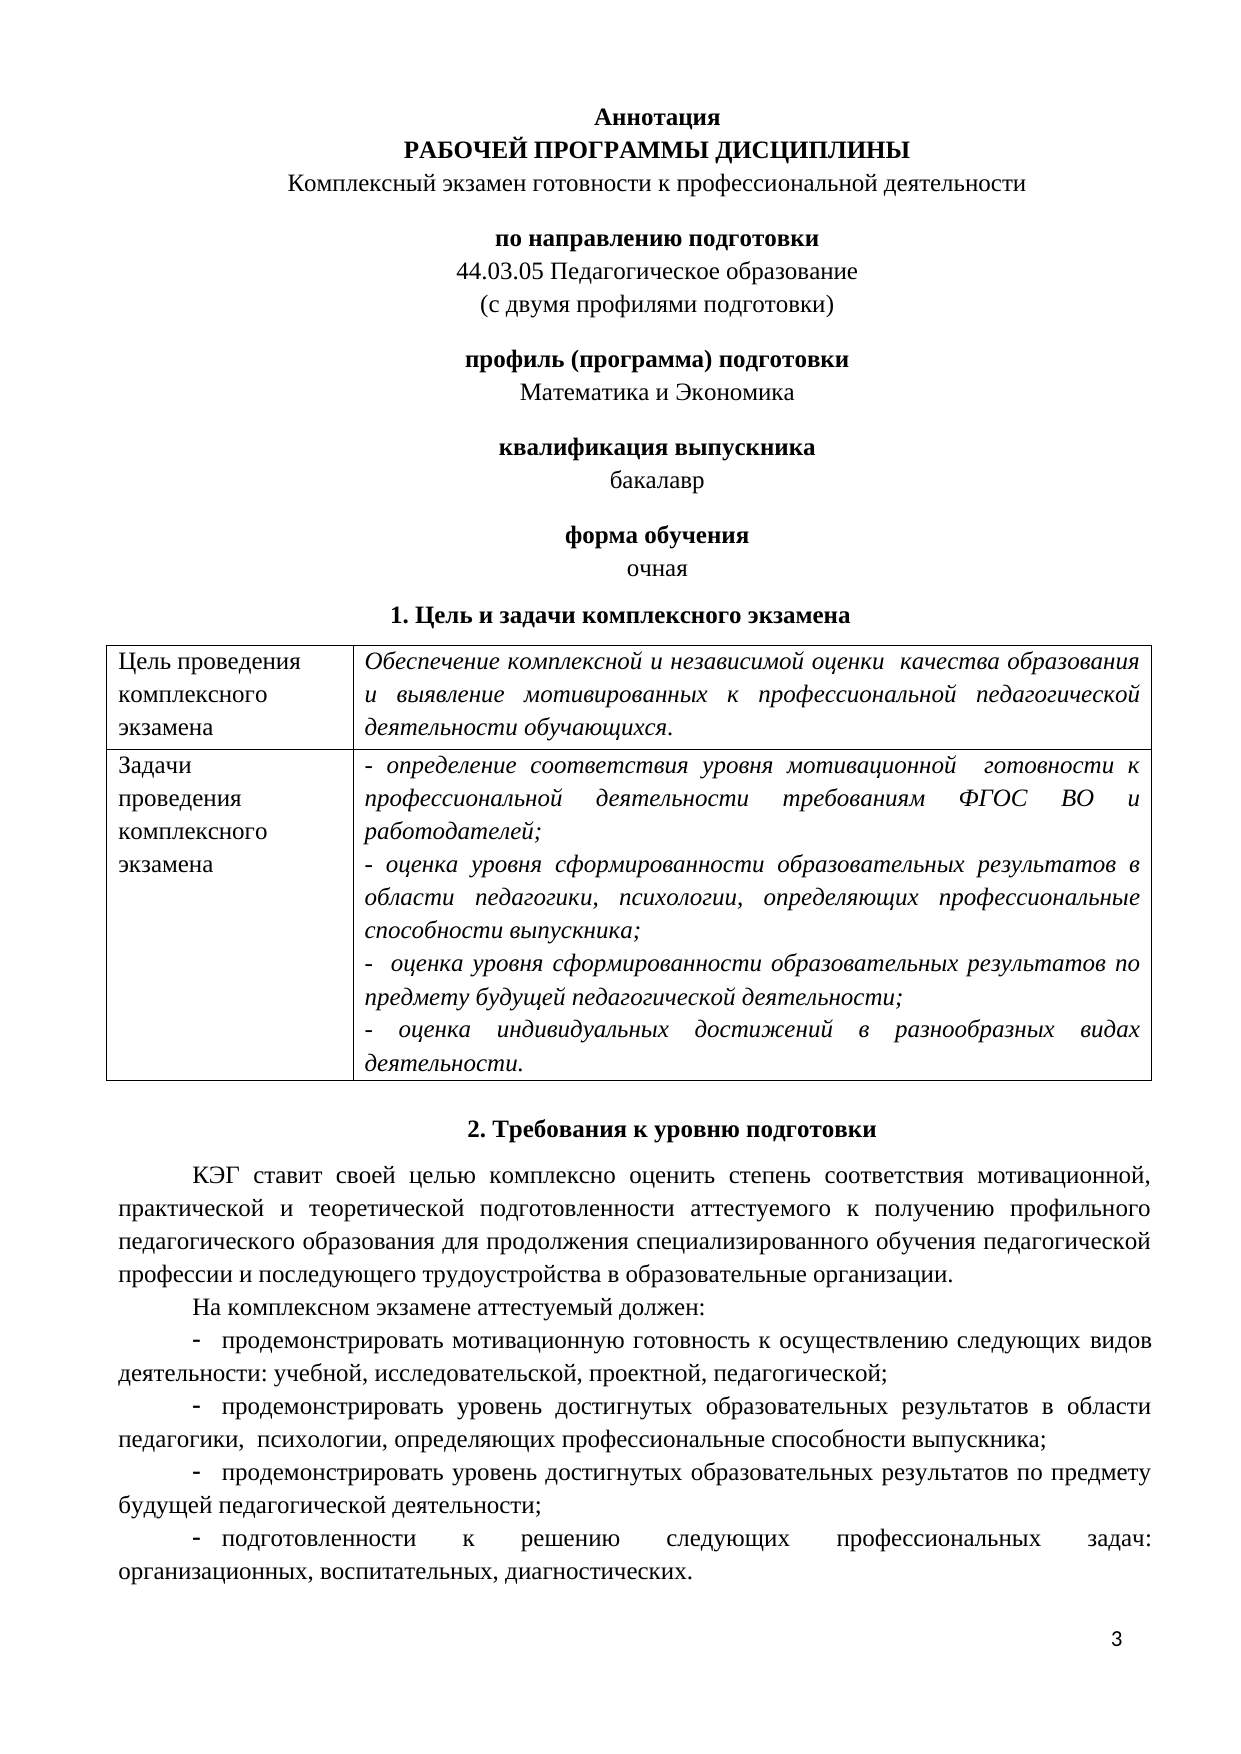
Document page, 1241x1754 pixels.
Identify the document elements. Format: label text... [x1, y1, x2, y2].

text по направлению подготовки [118, 223, 1122, 252]
text квалификация выпускника [118, 432, 1122, 461]
table_cell - определение соответствия уровня мотивационной готовности к профессиональной деятельности требованиям ФГОС ВО и работодателей; - оценка уровня сформированности образовательных результатов в области педагогики, психологии, определяющих профессиональные способности выпускника; - оценка уровня сформированности образовательных результатов по предмету будущей педагогической деятельности; - оценка индивидуальных достижений в разнообразных видах деятельности. [354, 750, 1151, 1080]
text форма обучения [118, 520, 1122, 549]
text (с двумя профилями подготовки) [118, 289, 1122, 318]
text Комплексный экзамен готовности к профессиональной деятельности [118, 168, 1122, 197]
text РАБОЧЕЙ ПРОГРАММЫ ДИСЦИПЛИНЫ [118, 135, 1122, 164]
table_header Обеспечение комплексной и независимой оценки качества образования и выявление мотивированных к профессиональной педагогической деятельности обучающихся. [354, 646, 1151, 749]
list подготовленности к решению следующих профессиональных задач: организационных, воспитательных, диагностических. [118, 1523, 1152, 1585]
text КЭГ ставит своей целью комплексно оценить степень соответствия мотивационной, практической и теоретической подготовленности аттестуемого к получению профильного педагогического образования для продолжения специализированного обучения педагогической профессии и последующего трудоустройства в образовательные организации. [118, 1160, 1152, 1288]
table_header Цель проведения комплексного экзамена [107, 646, 353, 749]
text На комплексном экзамене аттестуемый должен: [118, 1292, 1152, 1321]
text очная [118, 553, 1122, 582]
text Математика и Экономика [118, 377, 1122, 406]
text 2. Требования к уровню подготовки [118, 1114, 1152, 1143]
table_cell Задачи проведения комплексного экзамена [107, 750, 353, 1080]
text профиль (программа) подготовки [118, 344, 1122, 373]
text 1. Цель и задачи комплексного экзамена [118, 600, 1122, 628]
text бакалавр [118, 465, 1122, 494]
list продемонстрировать мотивационную готовность к осуществлению следующих видов деятельности: учебной, исследовательской, проектной, педагогической; [118, 1325, 1152, 1387]
text Аннотация [118, 102, 1122, 131]
text 44.03.05 Педагогическое образование [118, 256, 1122, 285]
list продемонстрировать уровень достигнутых образовательных результатов по предмету будущей педагогической деятельности; [118, 1457, 1152, 1519]
list продемонстрировать уровень достигнутых образовательных результатов в области педагогики, психологии, определяющих профессиональные способности выпускника; [118, 1391, 1152, 1453]
